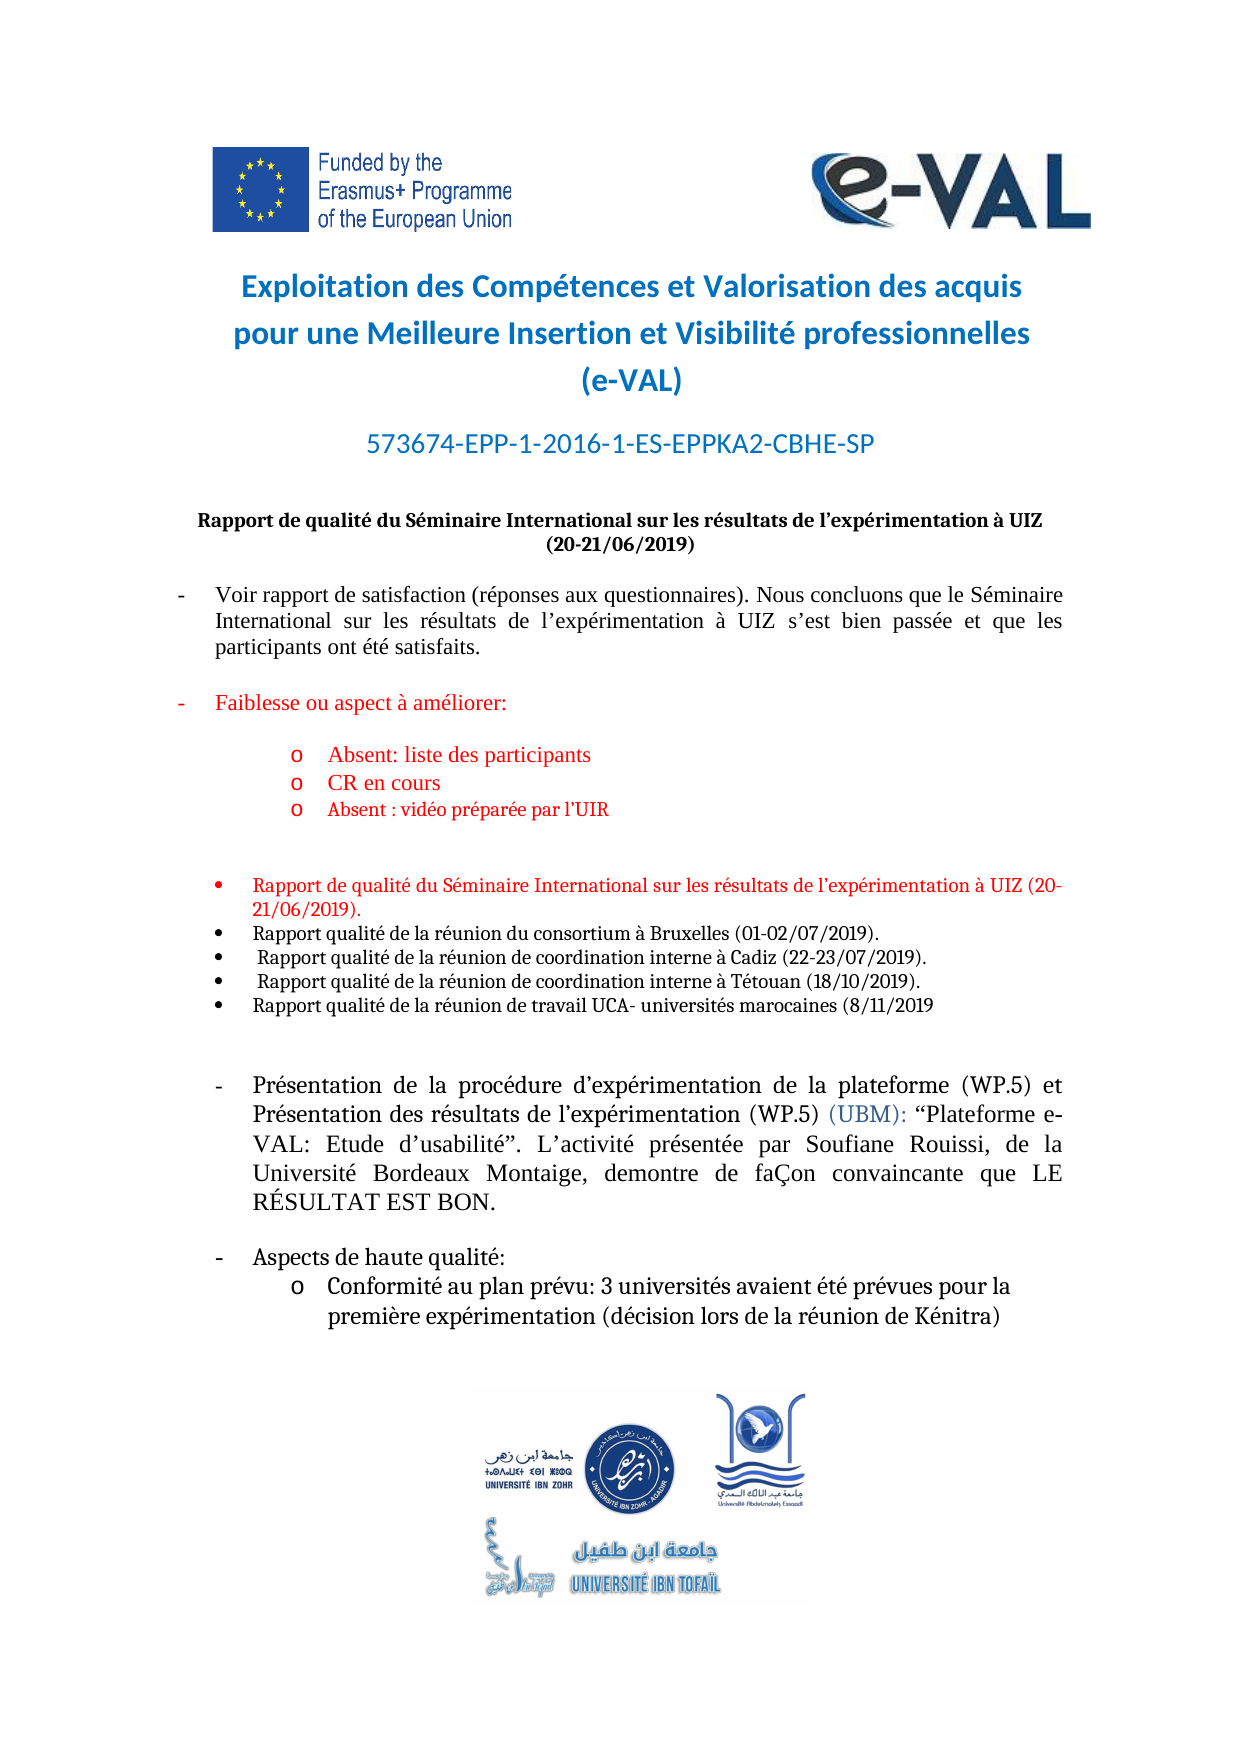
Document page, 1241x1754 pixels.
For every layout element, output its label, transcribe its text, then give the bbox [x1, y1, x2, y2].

list Faiblesse ou aspect à améliorer: [177, 688, 1063, 715]
list Rapport de qualité du Séminaire International sur les résultats de l’expérimentation à UIZ (20-21/06/2019). [215, 874, 1063, 922]
list Absent: liste des participants [290, 741, 1063, 769]
list Présentation de la procédure d’expérimentation de la plateforme (WP.5) et Présentation des résultats de l’expérimentation (WP.5) (UBM): “Plateforme e-VAL: Etude d’usabilité”. L’activité présentée par Soufiane Rouissi, de la Université Bordeaux Montaige, demontre de faÇon convaincante que LE RÉSULTAT EST BON. [215, 1071, 1063, 1215]
list CR en cours [290, 769, 1063, 798]
list Rapport qualité de la réunion de coordination interne à Tétouan (18/10/2019). [215, 970, 1063, 994]
text 573674-EPP-1-2016-1-ES-EPPKA2-CBHE-SP [177, 425, 1063, 461]
list Absent : vidéo préparée par l’UIR [290, 798, 1063, 824]
list Aspects de haute qualité: [215, 1244, 1063, 1301]
list Conformité au plan prévu: 3 universités avaient été prévues pour la première expérimentation (décision lors de la réunion de Kénitra) [290, 1301, 1063, 1359]
picture [212, 147, 512, 232]
text Rapport de qualité du Séminaire International sur les résultats de l’expérimentation à UIZ (20-21/06/2019) [177, 509, 1063, 557]
list Rapport qualité de la réunion de travail UCA- universités marocaines (8/11/2019 [215, 994, 1063, 1018]
list Rapport qualité de la réunion de coordination interne à Cadiz (22-23/07/2019). [215, 946, 1063, 970]
text Exploitation des Compétences et Valorisation des acquis pour une Meilleure Insertion et Visibilité professionnelles (e-VAL) [228, 265, 1035, 399]
list Rapport qualité de la réunion du consortium à Bruxelles (01-02/07/2019). [215, 922, 1063, 946]
list Voir rapport de satisfaction (réponses aux questionnaires). Nous concluons que le Séminaire International sur les résultats de l’expérimentation à UIZ s’est bien passée et que les participants ont été satisfaits. [177, 581, 1063, 660]
picture [811, 153, 1091, 229]
